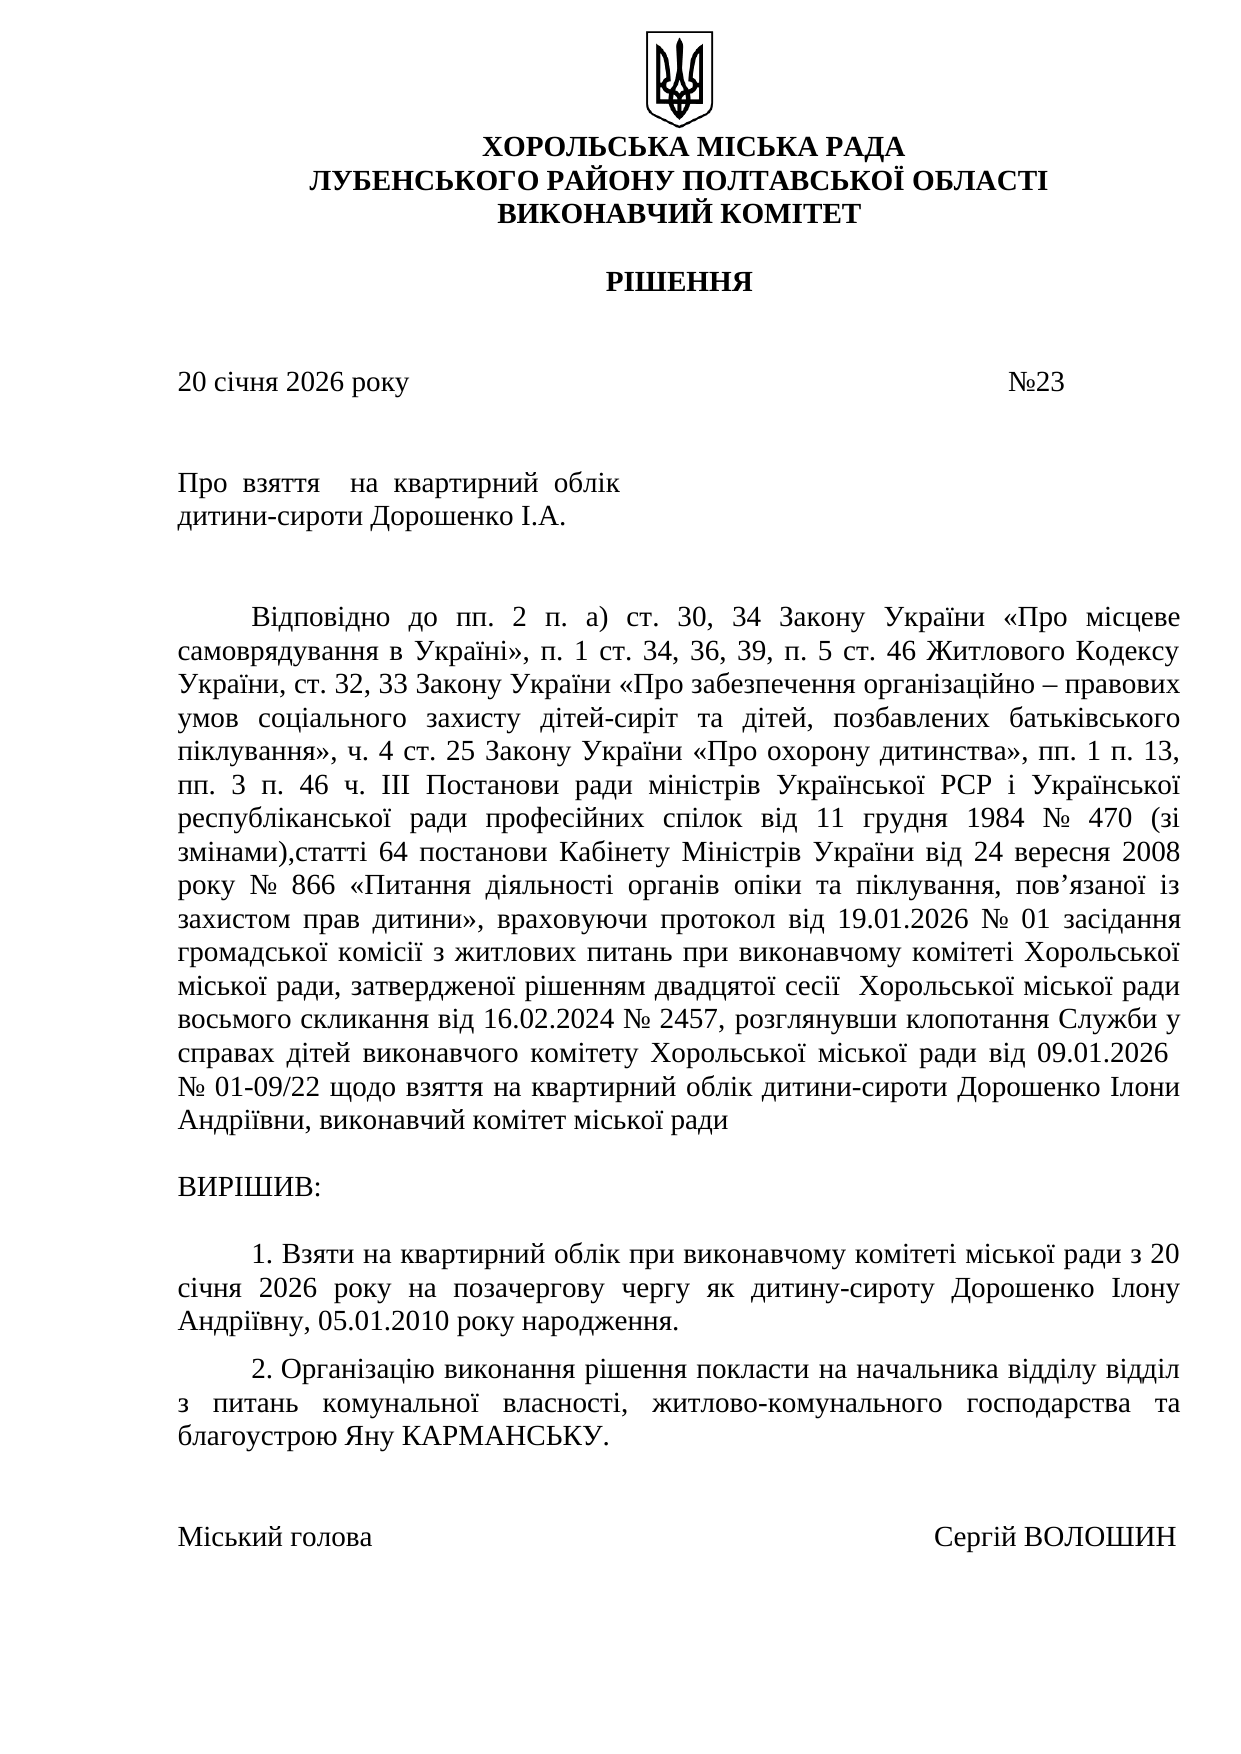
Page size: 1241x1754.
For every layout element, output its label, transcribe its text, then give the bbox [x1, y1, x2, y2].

text Міський голова Сергій ВОЛОШИН [177, 1519, 1181, 1553]
text 1. Взяти на квартирний облік при виконавчому комітеті міської ради з 20 січня 2026 року на позачергову чергу як дитину-сироту Дорошенко Ілону Андріївну, 05.01.2010 року народження. [177, 1236, 1181, 1337]
picture [644, 29, 715, 130]
text Про взяття на квартирний облік дитини-сироти Дорошенко І.А. [177, 465, 620, 532]
text ЛУБЕНСЬКОГО РАЙОНУ ПОЛТАВСЬКОЇ ОБЛАСТІ [177, 163, 1181, 197]
text ВИРІШИВ: [177, 1169, 1181, 1203]
text 2. Організацію виконання рішення покласти на начальника відділу відділ з питань комунальної власності, житлово-комунального господарства та благоустрою Яну КАРМАНСЬКУ. [177, 1351, 1181, 1452]
text 20 січня 2026 року №23 [177, 364, 1181, 398]
text ВИКОНАВЧИЙ КОМІТЕТ РІШЕННЯ [177, 197, 1181, 297]
text Відповідно до пп. 2 п. а) ст. 30, 34 Закону України «Про місцеве самоврядування в Україні», п. 1 ст. 34, 36, 39, п. 5 ст. 46 Житлового Кодексу України, ст. 32, 33 Закону України «Про забезпечення організаційно – правових умов соціального захисту дітей-сиріт та дітей, позбавлених батьківського піклування», ч. 4 ст. 25 Закону України «Про охорону дитинства», пп. 1 п. 13, пп. 3 п. 46 ч. ІІІ Постанови ради міністрів Української РСР і Української республіканської ради професійних спілок від 11 грудня 1984 № 470 (зі змінами),статті 64 постанови Кабінету Міністрів України від 24 вересня 2008 року № 866 «Питання діяльності органів опіки та піклування, пов’язаної із захистом прав дитини», враховуючи протокол від 19.01.2026 № 01 засідання громадської комісії з житлових питань при виконавчому комітеті Хорольської міської ради, затвердженої рішенням двадцятої сесії Хорольської міської ради восьмого скликання від 16.02.2024 № 2457, розглянувши клопотання Служби у справах дітей виконавчого комітету Хорольської міської ради від 09.01.2026 № 01-09/22 щодо взяття на квартирний облік дитини-сироти Дорошенко Ілони Андріївни, виконавчий комітет міської ради [177, 599, 1181, 1136]
text ХОРОЛЬСЬКА МІСЬКА РАДА [177, 129, 1181, 163]
